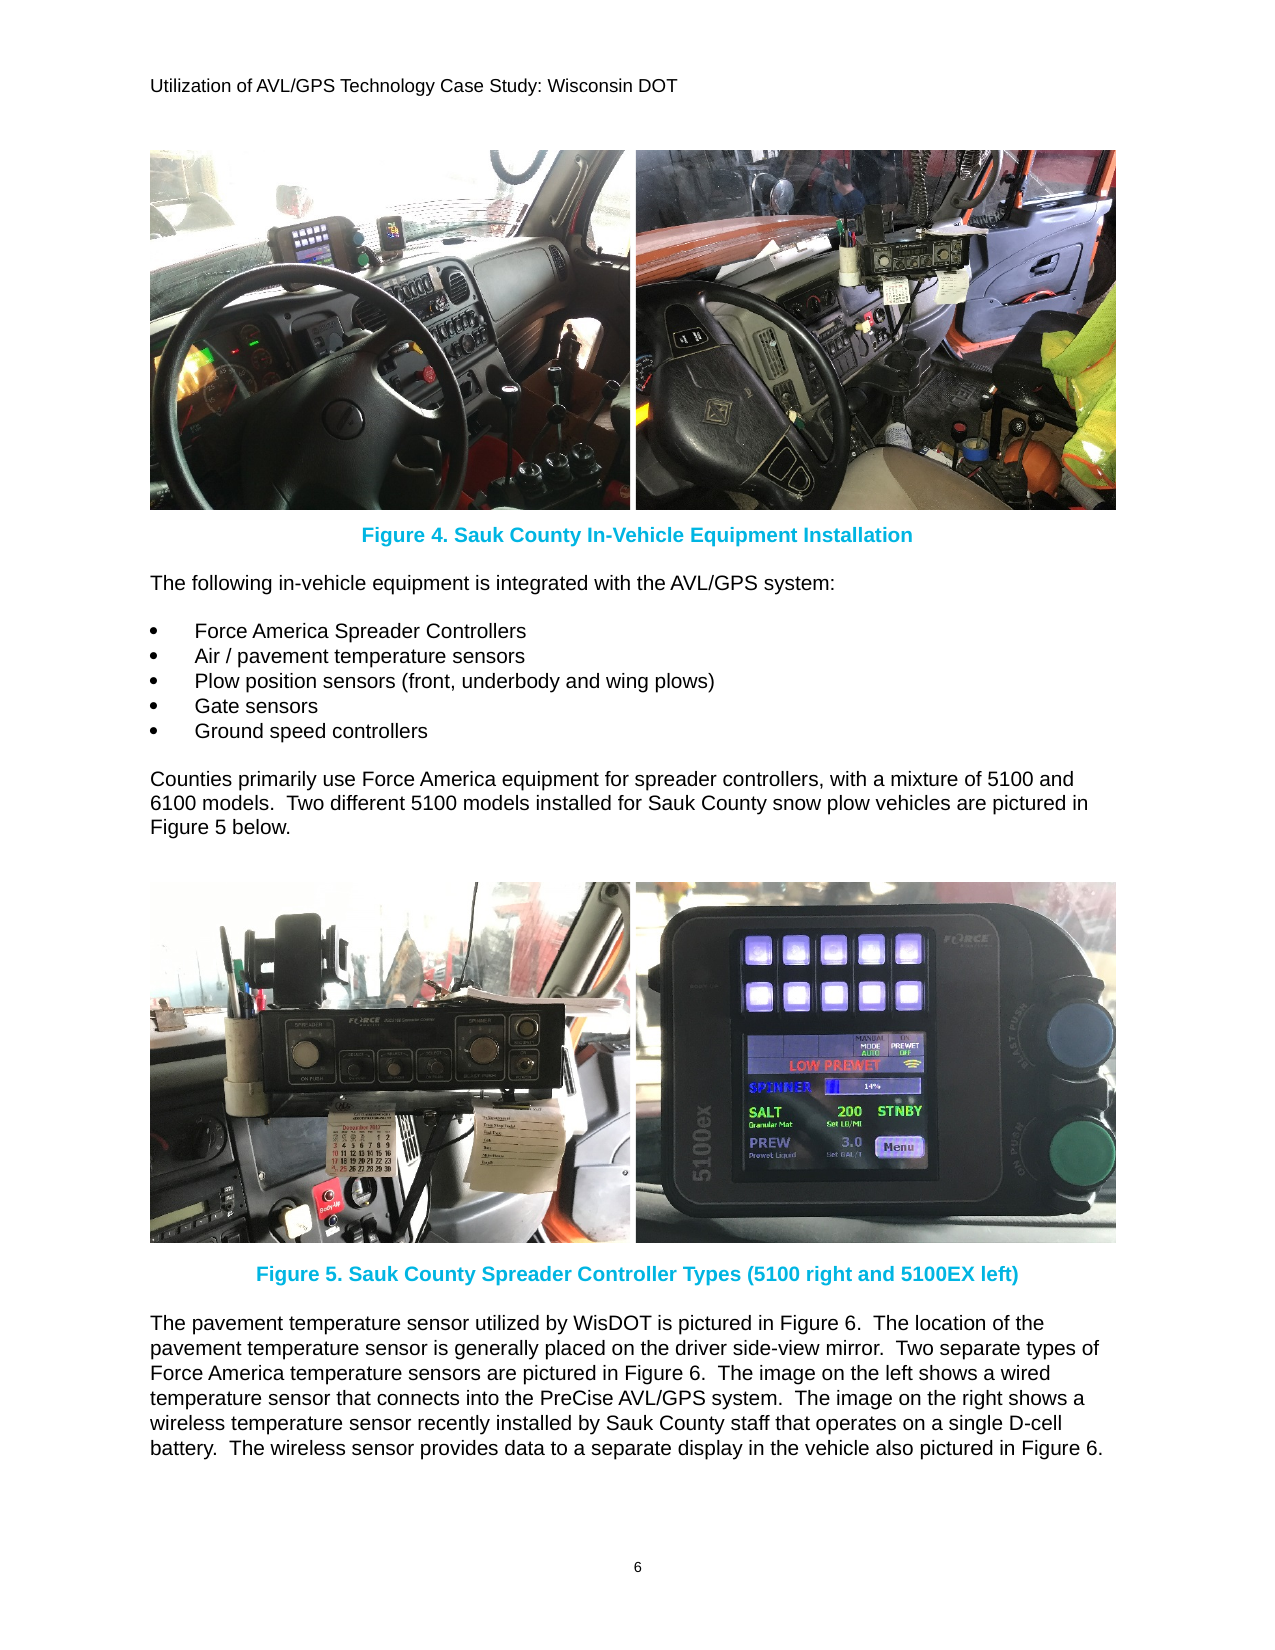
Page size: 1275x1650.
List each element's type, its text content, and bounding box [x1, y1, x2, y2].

picture [635, 150, 1116, 510]
text Figure 5. Sauk County Spreader Controller Types (5100 right and 5100EX left) [150, 1262, 1125, 1286]
picture [150, 882, 630, 1243]
list Plow position sensors (front, underbody and wing plows) [150, 668, 1125, 693]
list Gate sensors [150, 693, 1125, 718]
picture [635, 882, 1116, 1243]
list Force America Spreader Controllers [150, 618, 1125, 643]
text The pavement temperature sensor utilized by WisDOT is pictured in Figure 6. The location of the pavement temperature sensor is generally placed on the driver side-view mirror. Two separate types of Force America temperature sensors are pictured in Figure 6. The image on the left shows a wired temperature sensor that connects into the PreCise AVL/GPS system. The image on the right shows a wireless temperature sensor recently installed by Sauk County staff that operates on a single D-cell battery. The wireless sensor provides data to a separate display in the vehicle also pictured in Figure 6. [150, 1309, 1125, 1459]
text Figure 4. Sauk County In-Vehicle Equipment Installation [150, 522, 1125, 546]
list Air / pavement temperature sensors [150, 643, 1125, 668]
text Counties primarily use Force America equipment for spreader controllers, with a mixture of 5100 and 6100 models. Two different 5100 models installed for Sauk County snow plow vehicles are pictured in Figure 5 below. [150, 767, 1125, 839]
list Ground speed controllers [150, 718, 1125, 743]
text The following in-vehicle equipment is integrated with the AVL/GPS system: [150, 570, 1125, 594]
picture [150, 150, 630, 510]
